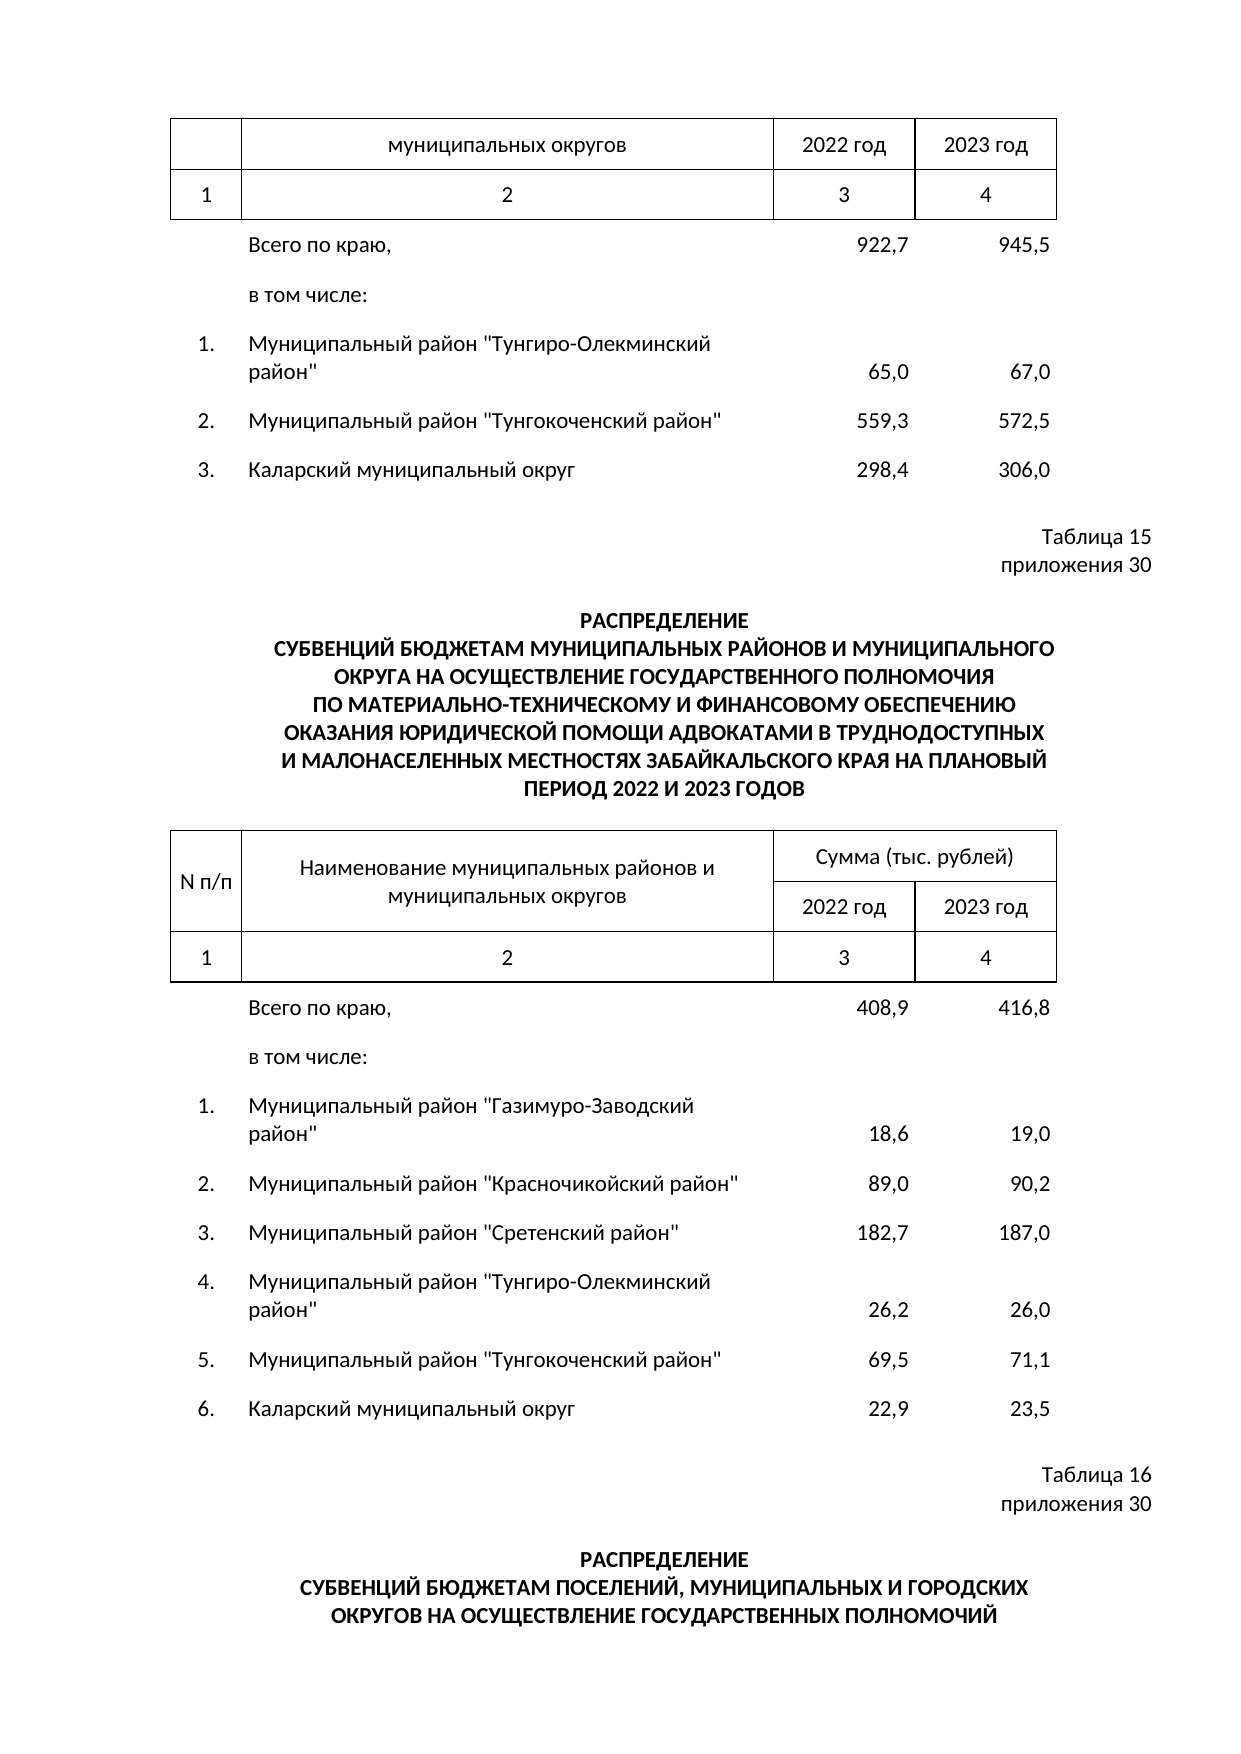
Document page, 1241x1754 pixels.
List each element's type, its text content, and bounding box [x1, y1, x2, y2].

title РАСПРЕДЕЛЕНИЕ [177, 1545, 1152, 1573]
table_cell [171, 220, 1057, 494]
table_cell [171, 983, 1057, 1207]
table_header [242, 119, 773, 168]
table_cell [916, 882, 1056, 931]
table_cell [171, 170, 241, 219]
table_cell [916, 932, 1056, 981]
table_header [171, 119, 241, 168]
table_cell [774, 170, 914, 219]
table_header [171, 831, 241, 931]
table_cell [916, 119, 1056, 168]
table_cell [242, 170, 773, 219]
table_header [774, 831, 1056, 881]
text приложения 30 [177, 550, 1152, 578]
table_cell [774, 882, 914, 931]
title СУБВЕНЦИЙ БЮДЖЕТАМ ПОСЕЛЕНИЙ, МУНИЦИПАЛЬНЫХ И ГОРОДСКИХ [177, 1573, 1152, 1601]
title ОКРУГОВ НА ОСУЩЕСТВЛЕНИЕ ГОСУДАРСТВЕННЫХ ПОЛНОМОЧИЙ [177, 1601, 1152, 1629]
text Таблица 15 [177, 522, 1152, 550]
text Таблица 16 [177, 1461, 1152, 1489]
text приложения 30 [177, 1489, 1152, 1517]
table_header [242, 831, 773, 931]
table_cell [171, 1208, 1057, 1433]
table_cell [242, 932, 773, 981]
title ОКРУГА НА ОСУЩЕСТВЛЕНИЕ ГОСУДАРСТВЕННОГО ПОЛНОМОЧИЯ [177, 662, 1152, 690]
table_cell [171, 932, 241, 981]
title СУБВЕНЦИЙ БЮДЖЕТАМ МУНИЦИПАЛЬНЫХ РАЙОНОВ И МУНИЦИПАЛЬНОГО [177, 634, 1152, 662]
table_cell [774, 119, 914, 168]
title ПЕРИОД 2022 И 2023 ГОДОВ [177, 774, 1152, 802]
title ПО МАТЕРИАЛЬНО-ТЕХНИЧЕСКОМУ И ФИНАНСОВОМУ ОБЕСПЕЧЕНИЮ [177, 690, 1152, 718]
title ОКАЗАНИЯ ЮРИДИЧЕСКОЙ ПОМОЩИ АДВОКАТАМИ В ТРУДНОДОСТУПНЫХ [177, 718, 1152, 746]
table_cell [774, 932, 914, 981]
title РАСПРЕДЕЛЕНИЕ [177, 606, 1152, 634]
title И МАЛОНАСЕЛЕННЫХ МЕСТНОСТЯХ ЗАБАЙКАЛЬСКОГО КРАЯ НА ПЛАНОВЫЙ [177, 746, 1152, 774]
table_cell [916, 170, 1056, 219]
